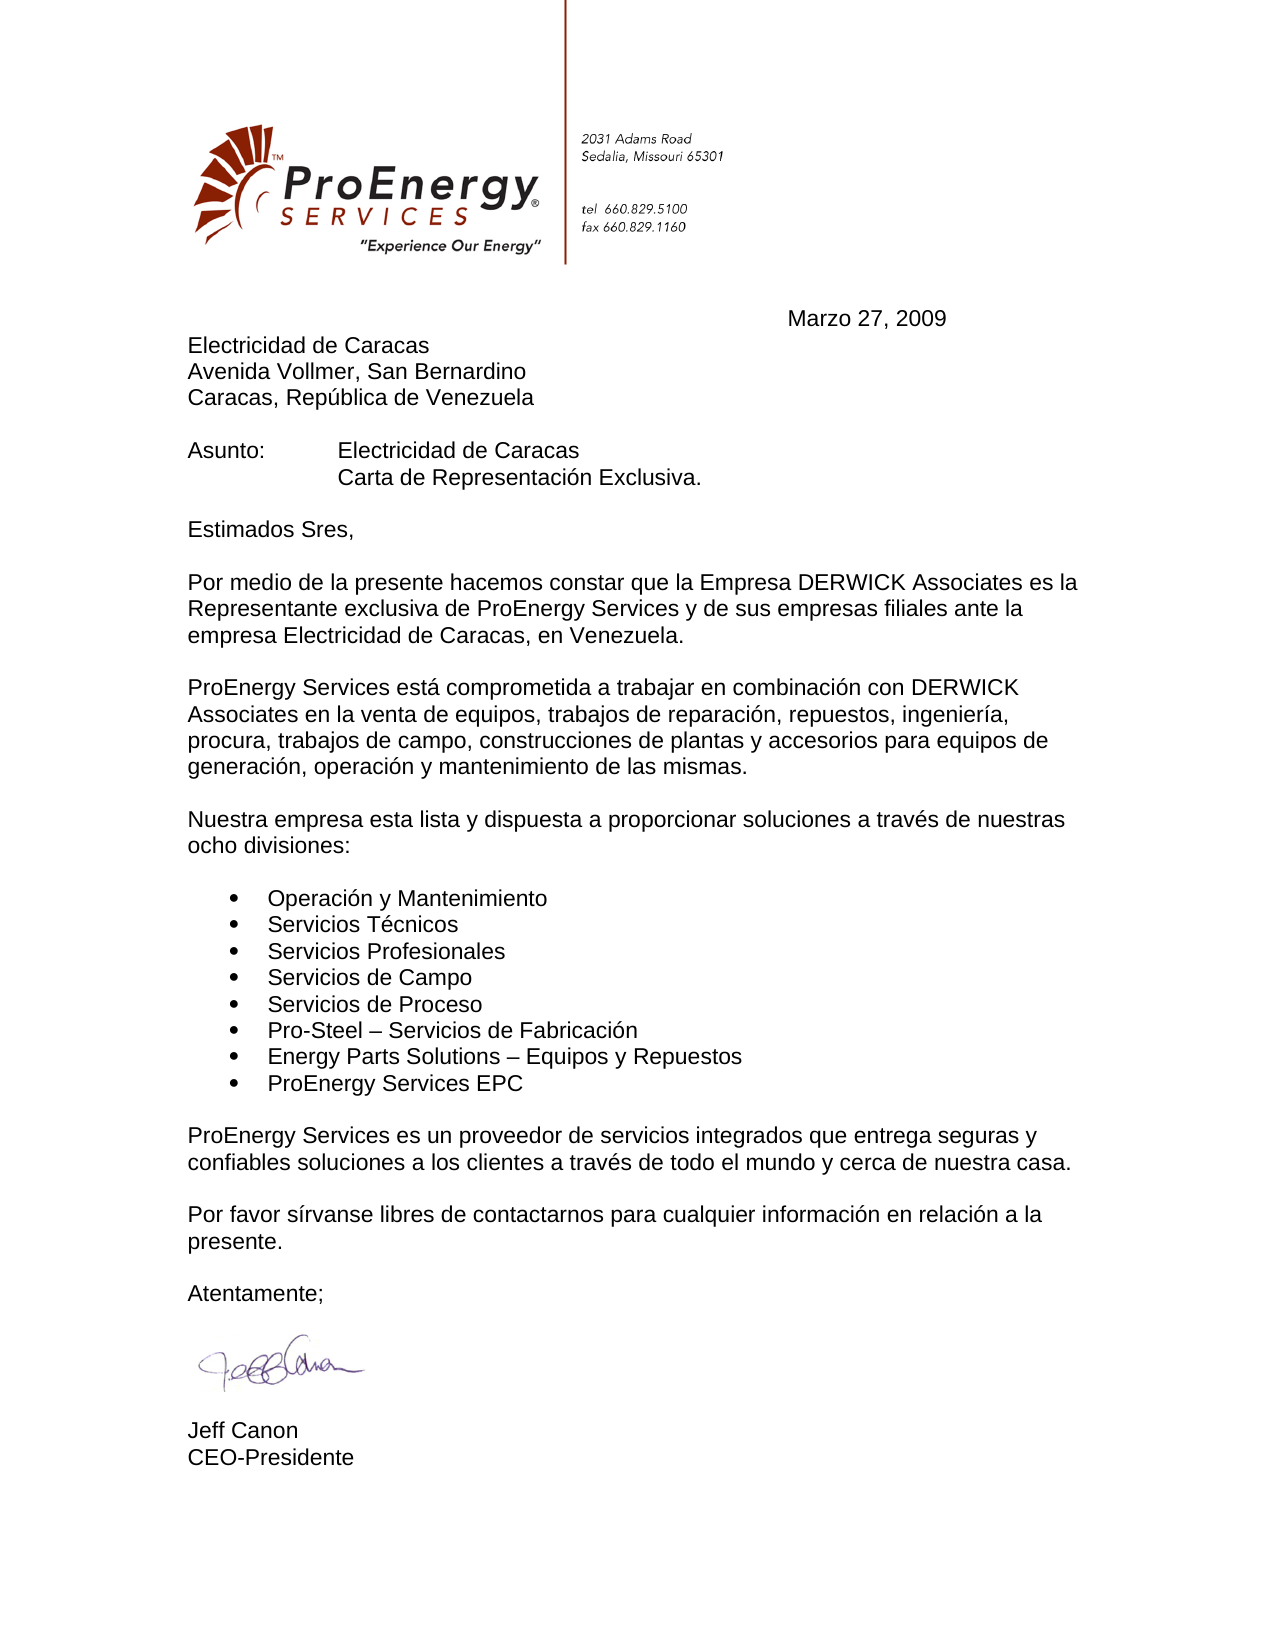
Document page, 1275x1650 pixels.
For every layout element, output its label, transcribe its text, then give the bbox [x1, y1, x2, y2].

text Caracas, República de Venezuela [187, 384, 1087, 411]
text Nuestra empresa esta lista y dispuesta a proporcionar soluciones a través de nuestras ocho divisiones: [187, 806, 1087, 859]
list Servicios de Campo [230, 964, 1087, 991]
text Estimados Sres, [187, 516, 1087, 542]
list Servicios Técnicos [230, 911, 1087, 938]
text CEO-Presidente [187, 1444, 1087, 1470]
text Representante exclusiva de ProEnergy Services y de sus empresas filiales ante la empresa Electricidad de Caracas, en Venezuela. [187, 595, 1087, 648]
text Avenida Vollmer, San Bernardino [187, 358, 1087, 384]
text ProEnergy Services está comprometida a trabajar en combinación con DERWICK Associates en la venta de equipos, trabajos de reparación, repuestos, ingeniería, procura, trabajos de campo, construcciones de plantas y accesorios para equipos de generación, operación y mantenimiento de las mismas. [187, 674, 1087, 780]
text Carta de Representación Exclusiva. [187, 463, 1087, 490]
text Jeff Canon [187, 1417, 1087, 1444]
text ProEnergy Services es un proveedor de servicios integrados que entrega seguras y confiables soluciones a los clientes a través de todo el mundo y cerca de nuestra casa. [187, 1122, 1087, 1175]
text Por medio de la presente hacemos constar que la Empresa DERWICK Associates es la [187, 569, 1087, 595]
list Servicios Profesionales [230, 938, 1087, 964]
list Pro-Steel – Servicios de Fabricación [230, 1017, 1087, 1043]
text Atentamente; [187, 1280, 1087, 1307]
list Energy Parts Solutions – Equipos y Repuestos [230, 1043, 1087, 1069]
picture [187, 1333, 377, 1392]
list ProEnergy Services EPC [230, 1069, 1087, 1096]
text Electricidad de Caracas [187, 332, 1087, 358]
picture [187, 0, 980, 277]
text Asunto: Electricidad de Caracas [187, 437, 1087, 463]
list Operación y Mantenimiento [230, 885, 1087, 911]
list Servicios de Proceso [230, 991, 1087, 1017]
text Marzo 27, 2009 [187, 305, 1087, 332]
text Por favor sírvanse libres de contactarnos para cualquier información en relación a la presente. [187, 1201, 1087, 1254]
